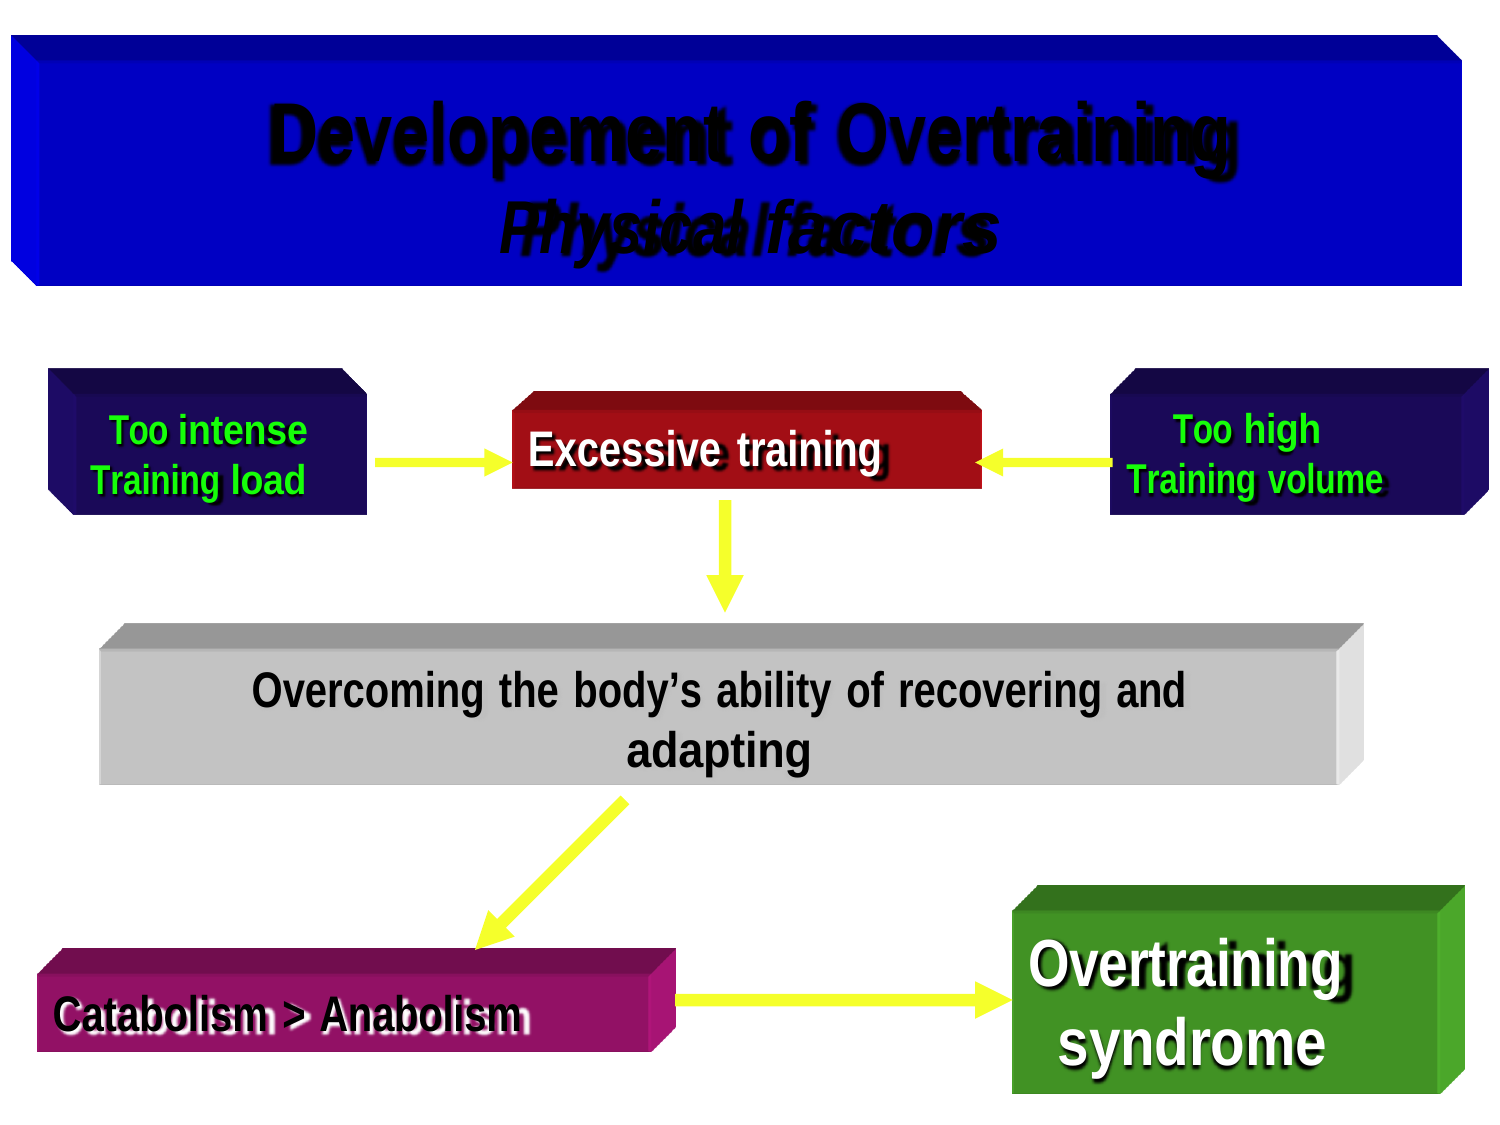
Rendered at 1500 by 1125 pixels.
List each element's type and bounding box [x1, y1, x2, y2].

picture [496, 391, 982, 489]
picture [48, 368, 367, 515]
picture [1099, 368, 1489, 515]
picture [99, 623, 1364, 785]
picture [21, 948, 676, 1052]
picture [11, 35, 1462, 286]
picture [986, 885, 1465, 1094]
